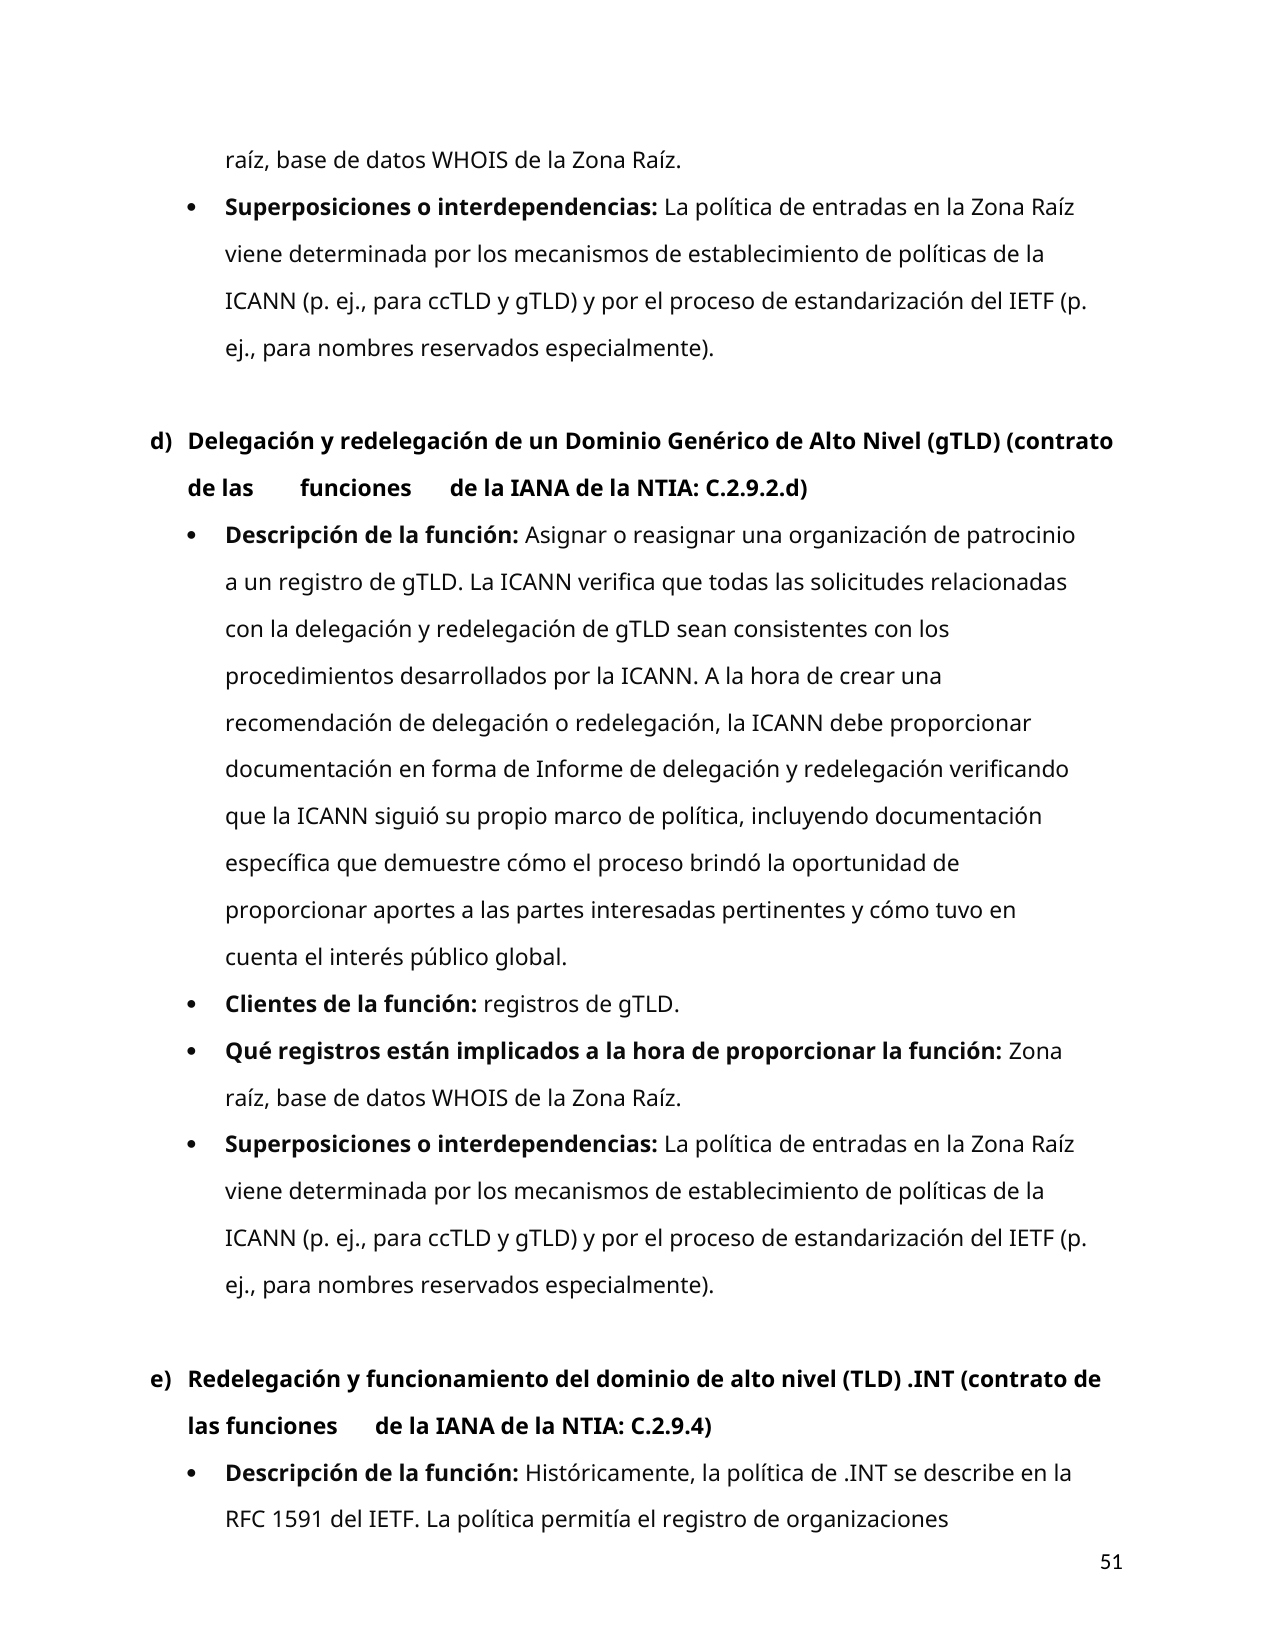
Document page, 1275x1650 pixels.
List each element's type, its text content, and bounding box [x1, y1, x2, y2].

list Superposiciones o interdependencias: La política de entradas en la Zona Raíz viene determinada por los mecanismos de establecimiento de políticas de la ICANN (p. ej., para ccTLD y gTLD) y por el proceso de estandarización del IETF (p. ej., para nombres reservados especialmente). [187, 191, 1089, 363]
list Qué registros están implicados a la hora de proporcionar la función: Zona raíz, base de datos WHOIS de la Zona Raíz. [187, 1035, 1089, 1113]
list Delegación y redelegación de un Dominio Genérico de Alto Nivel (gTLD) (contrato de las funciones de la IANA de la NTIA: C.2.9.2.d) [150, 425, 1123, 503]
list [187, 144, 1089, 175]
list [187, 1457, 1089, 1535]
list Redelegación y funcionamiento del dominio de alto nivel (TLD) .INT (contrato de las funciones de la IANA de la NTIA: C.2.9.4) [150, 1363, 1123, 1441]
list Descripción de la función: Asignar o reasignar una organización de patrocinio a un registro de gTLD. La ICANN verifica que todas las solicitudes relacionadas con la delegación y redelegación de gTLD sean consistentes con los procedimientos desarrollados por la ICANN. A la hora de crear una recomendación de delegación o redelegación, la ICANN debe proporcionar documentación en forma de Informe de delegación y redelegación verificando que la ICANN siguió su propio marco de política, incluyendo documentación específica que demuestre cómo el proceso brindó la oportunidad de proporcionar aportes a las partes interesadas pertinentes y cómo tuvo en cuenta el interés público global. [187, 519, 1089, 972]
list Clientes de la función: registros de gTLD. [187, 988, 1089, 1019]
list Superposiciones o interdependencias: La política de entradas en la Zona Raíz viene determinada por los mecanismos de establecimiento de políticas de la ICANN (p. ej., para ccTLD y gTLD) y por el proceso de estandarización del IETF (p. ej., para nombres reservados especialmente). [187, 1128, 1089, 1300]
